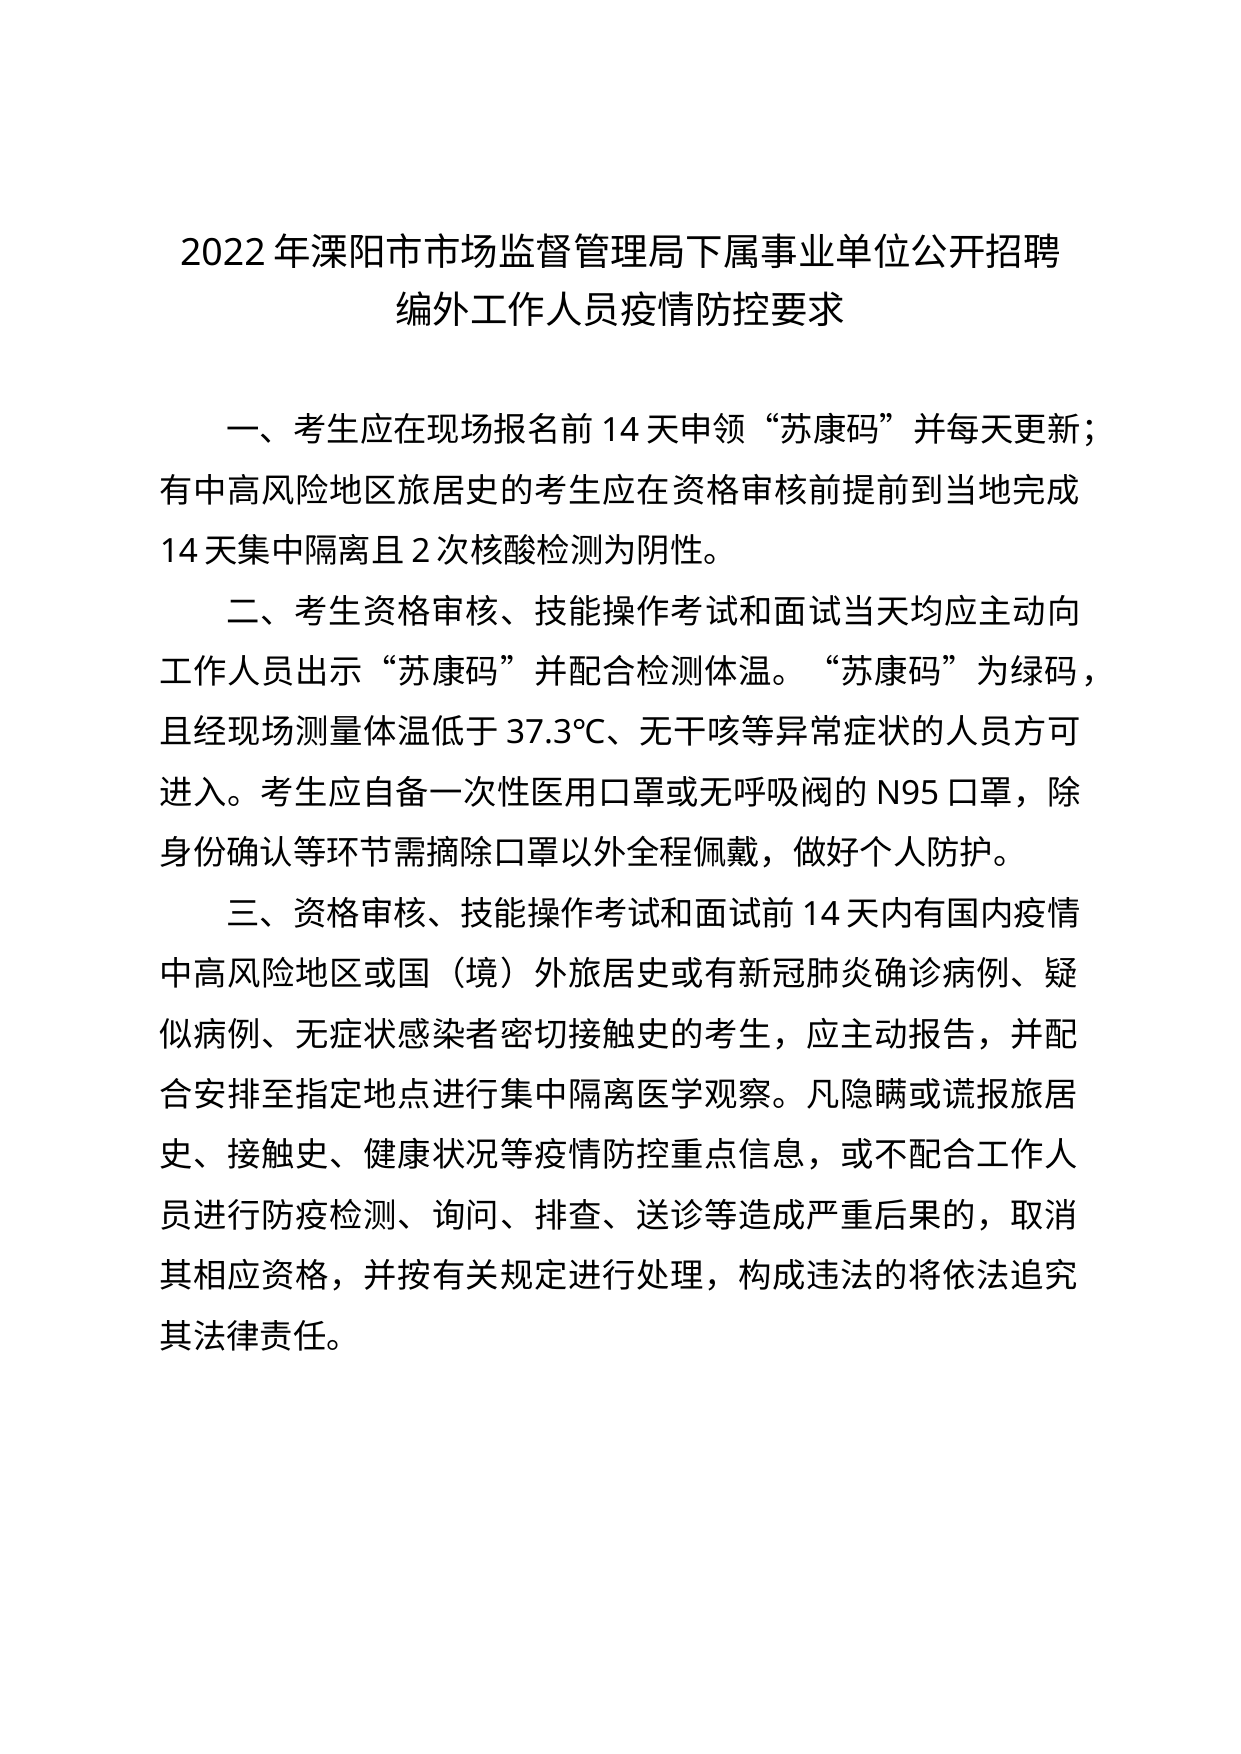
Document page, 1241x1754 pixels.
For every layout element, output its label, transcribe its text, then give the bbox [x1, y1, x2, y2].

text 一、考生应在现场报名前14天申领“苏康码”并每天更新；有中高风险地区旅居史的考生应在资格审核前提前到当地完成14天集中隔离且2次核酸检测为阴性。 [159, 393, 1081, 575]
text 二、考生资格审核、技能操作考试和面试当天均应主动向工作人员出示“苏康码”并配合检测体温。“苏康码”为绿码，且经现场测量体温低于37.3℃、无干咳等异常症状的人员方可进入。考生应自备一次性医用口罩或无呼吸阀的N95口罩，除身份确认等环节需摘除口罩以外全程佩戴，做好个人防护。 [159, 575, 1081, 877]
text 三、资格审核、技能操作考试和面试前14天内有国内疫情中高风险地区或国（境）外旅居史或有新冠肺炎确诊病例、疑似病例、无症状感染者密切接触史的考生，应主动报告，并配合安排至指定地点进行集中隔离医学观察。凡隐瞒或谎报旅居史、接触史、健康状况等疫情防控重点信息，或不配合工作人员进行防疫检测、询问、排查、送诊等造成严重后果的，取消其相应资格，并按有关规定进行处理，构成违法的将依法追究其法律责任。 [159, 877, 1081, 1360]
text 编外工作人员疫情防控要求 [159, 277, 1081, 335]
text 2022年溧阳市市场监督管理局下属事业单位公开招聘 [159, 218, 1081, 277]
